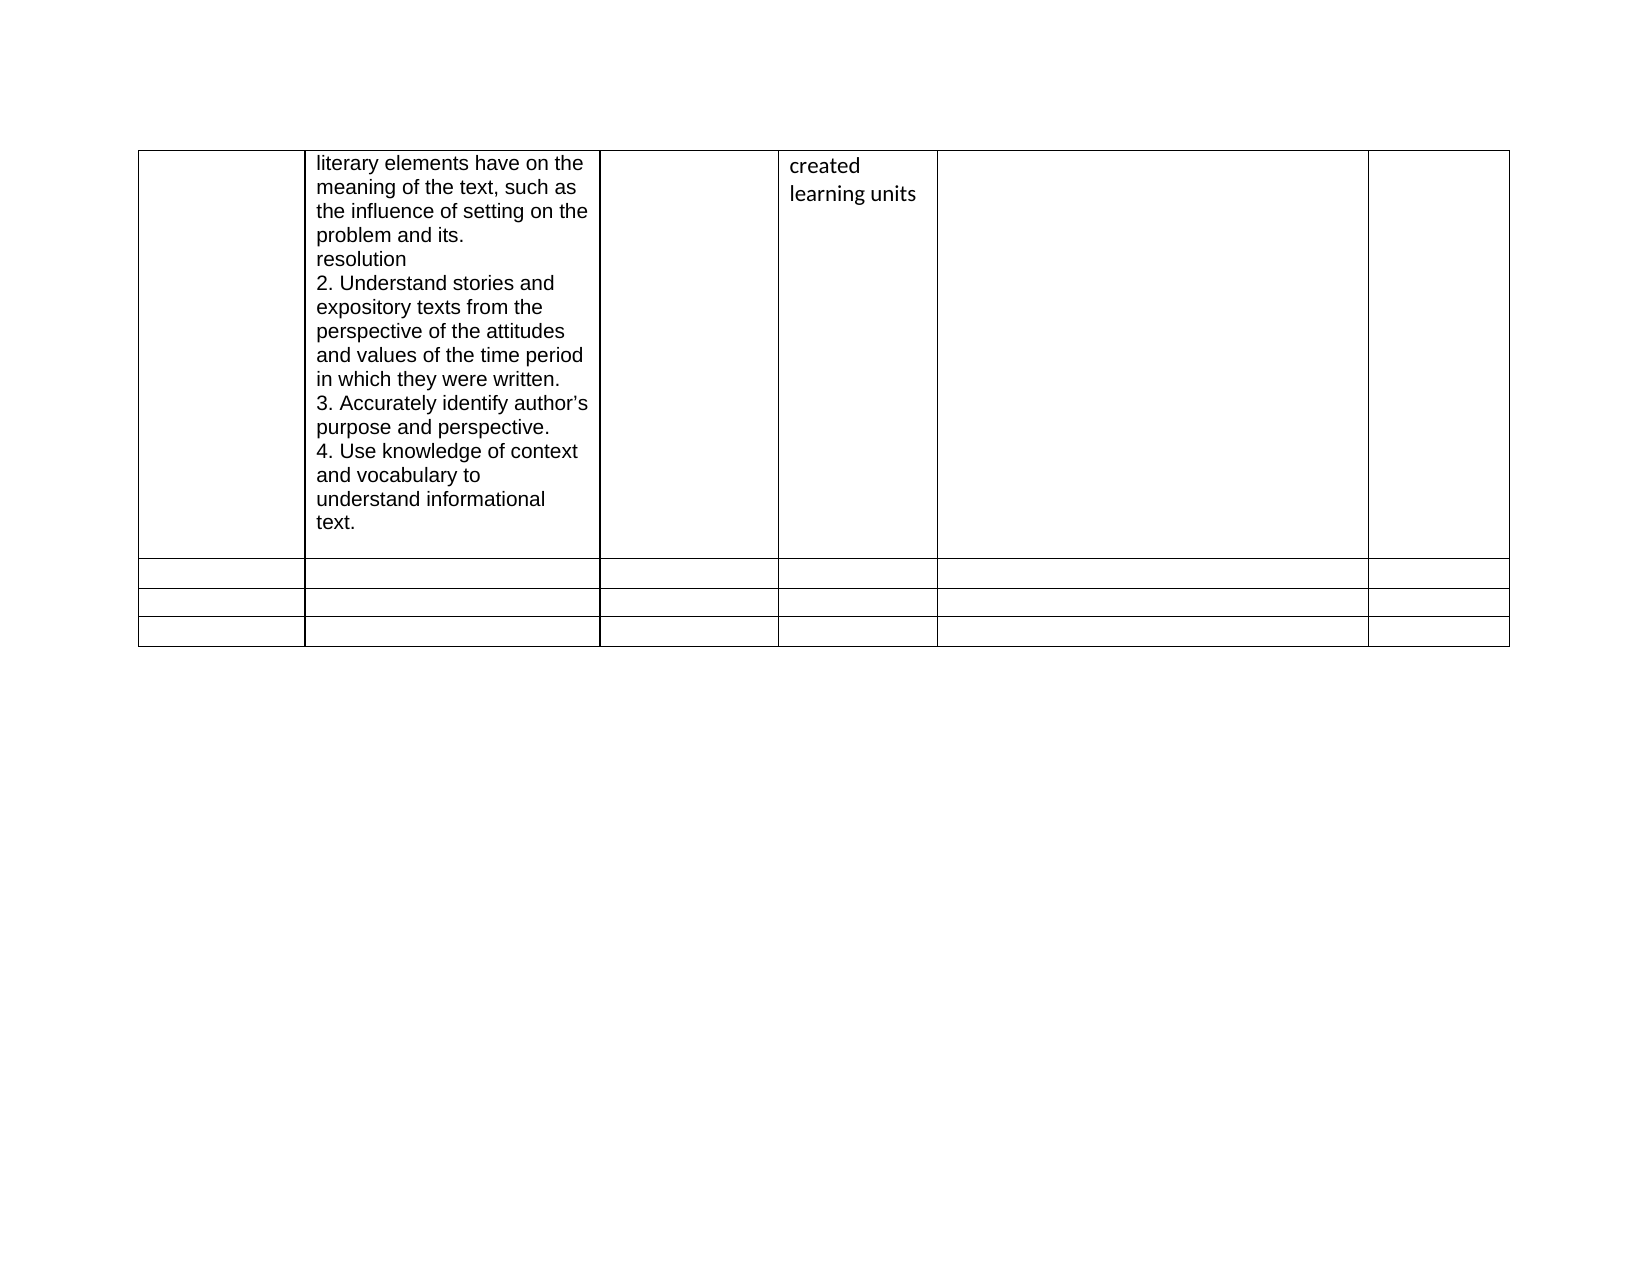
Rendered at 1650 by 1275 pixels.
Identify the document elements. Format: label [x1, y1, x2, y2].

table_cell [139, 559, 304, 587]
table_cell [139, 151, 304, 558]
table_cell [306, 589, 599, 616]
table_cell [779, 589, 937, 616]
table_cell [601, 617, 778, 646]
table_cell [938, 151, 1368, 558]
table_cell [601, 589, 778, 616]
table_cell [779, 617, 937, 646]
table_cell [306, 617, 599, 646]
table_cell [306, 559, 599, 587]
table_cell [601, 151, 778, 558]
table_cell [139, 589, 304, 616]
table_cell [938, 589, 1368, 616]
table_cell [601, 559, 778, 587]
table_cell [779, 151, 937, 558]
table_cell [938, 559, 1368, 587]
table_cell [1369, 617, 1509, 646]
table_cell [779, 559, 937, 587]
table_cell [1369, 151, 1509, 558]
table_cell [1369, 559, 1509, 587]
table_cell [306, 151, 599, 558]
table_cell [938, 617, 1368, 646]
table_cell [1369, 589, 1509, 616]
table_cell [139, 617, 304, 646]
